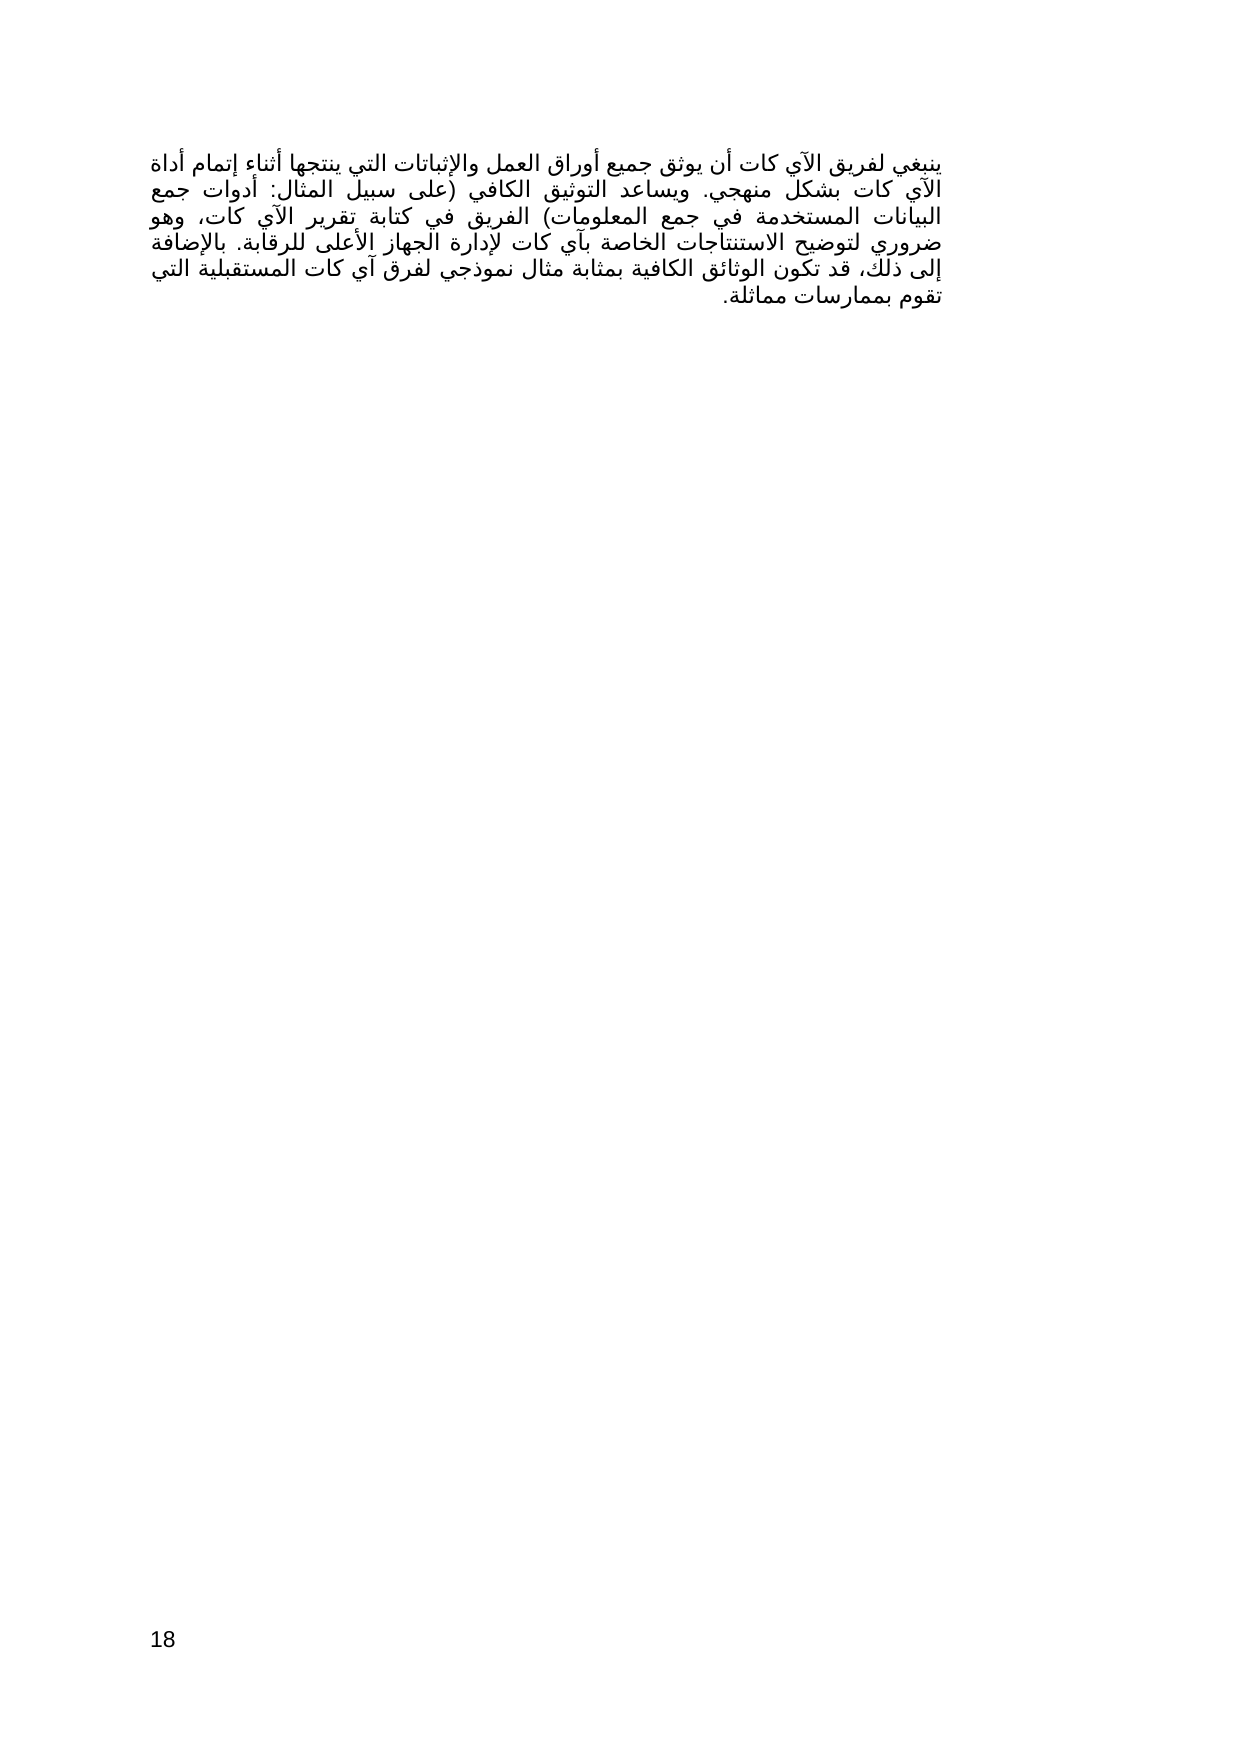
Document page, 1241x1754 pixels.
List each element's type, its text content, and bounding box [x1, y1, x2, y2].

text ينبغي لفريق الآي كات أن يوثق جميع أوراق العمل والإثباتات التي ينتجها أثناء إتمام أداة الآي كات بشكل منهجي. ويساعد التوثيق الكافي (على سبيل المثال: أدوات جمع البيانات المستخدمة في جمع المعلومات) الفريق في كتابة تقرير الآي كات، وهو ضروري لتوضيح الاستنتاجات الخاصة بآي كات لإدارة الجهاز الأعلى للرقابة. بالإضافة إلى ذلك، قد تكون الوثائق الكافية بمثابة مثال نموذجي لفرق آي كات المستقبلية التي تقوم بممارسات مماثلة. [150, 150, 943, 308]
